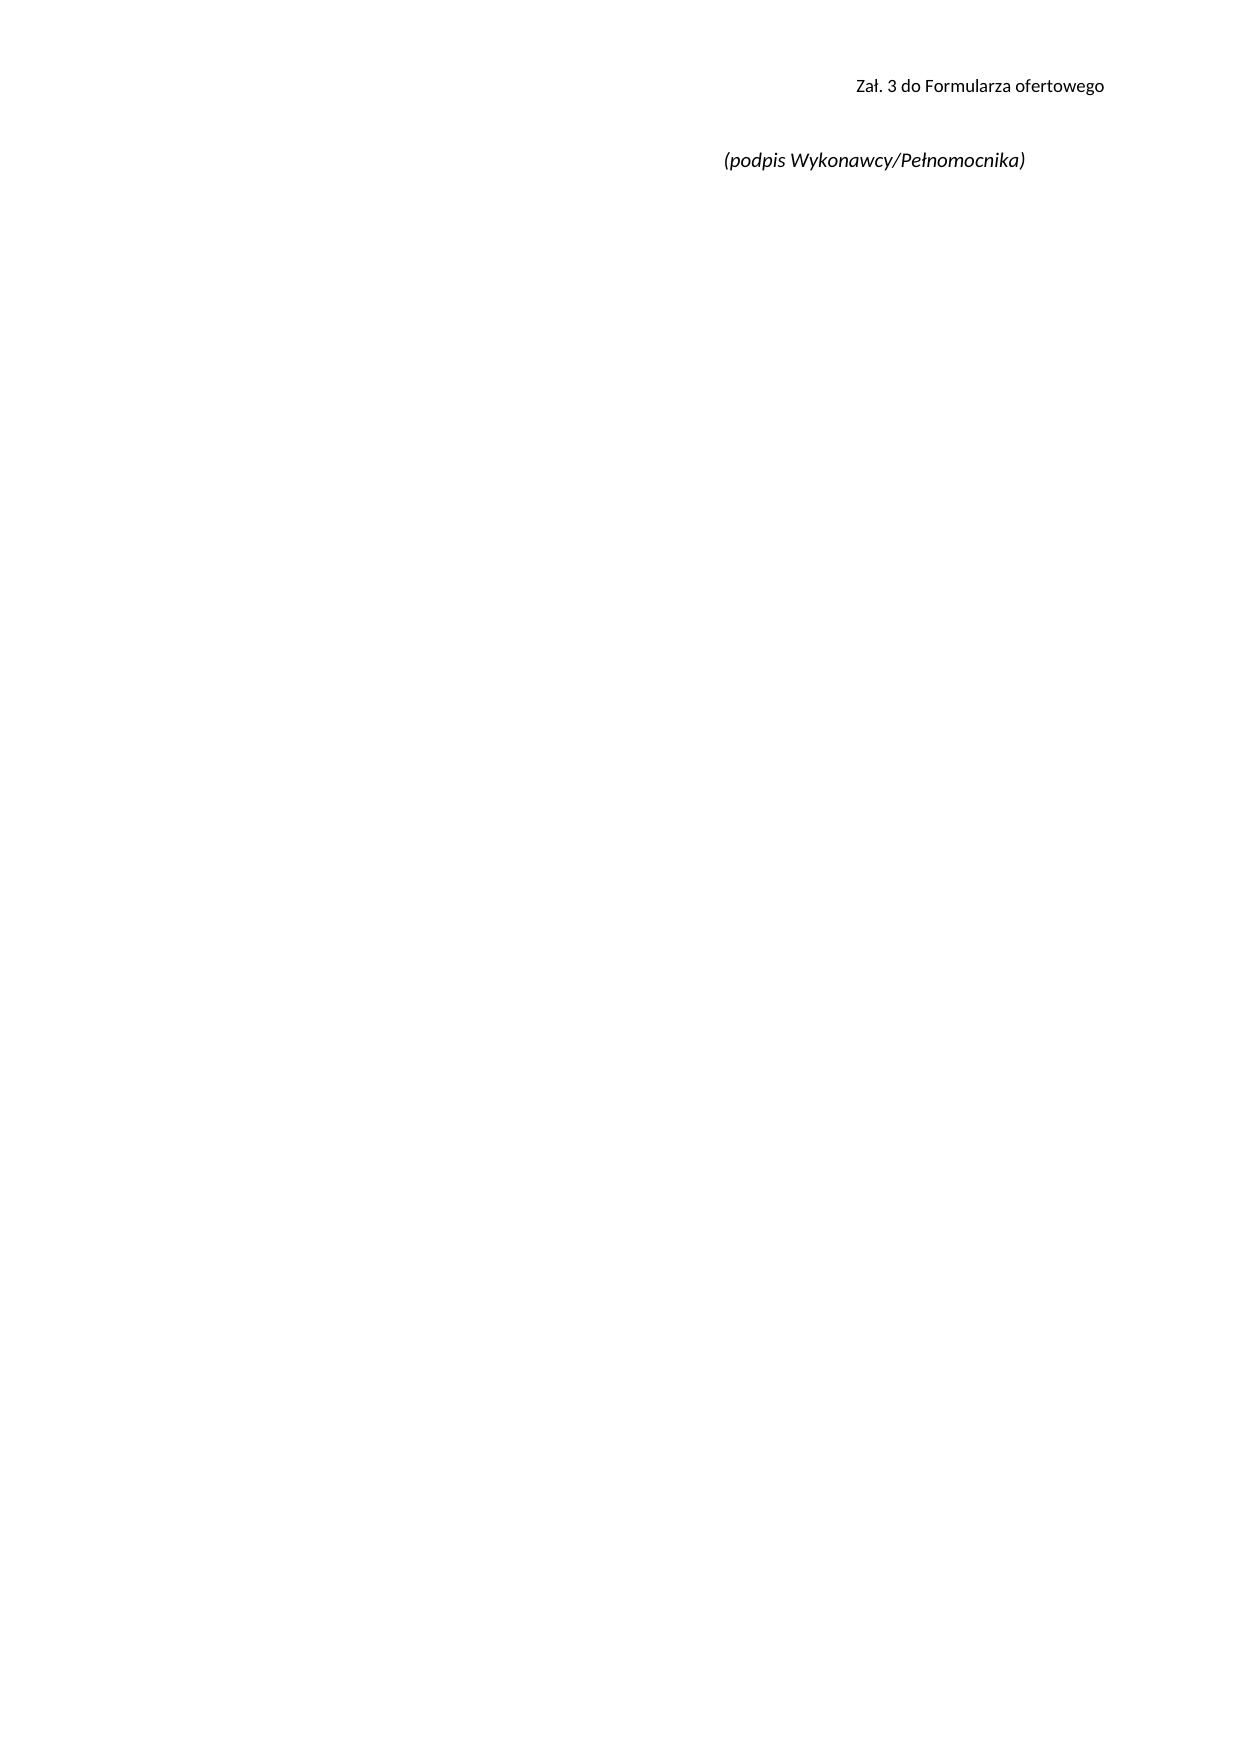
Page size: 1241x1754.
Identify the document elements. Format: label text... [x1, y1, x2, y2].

text (podpis Wykonawcy/Pełnomocnika) [136, 148, 1104, 173]
